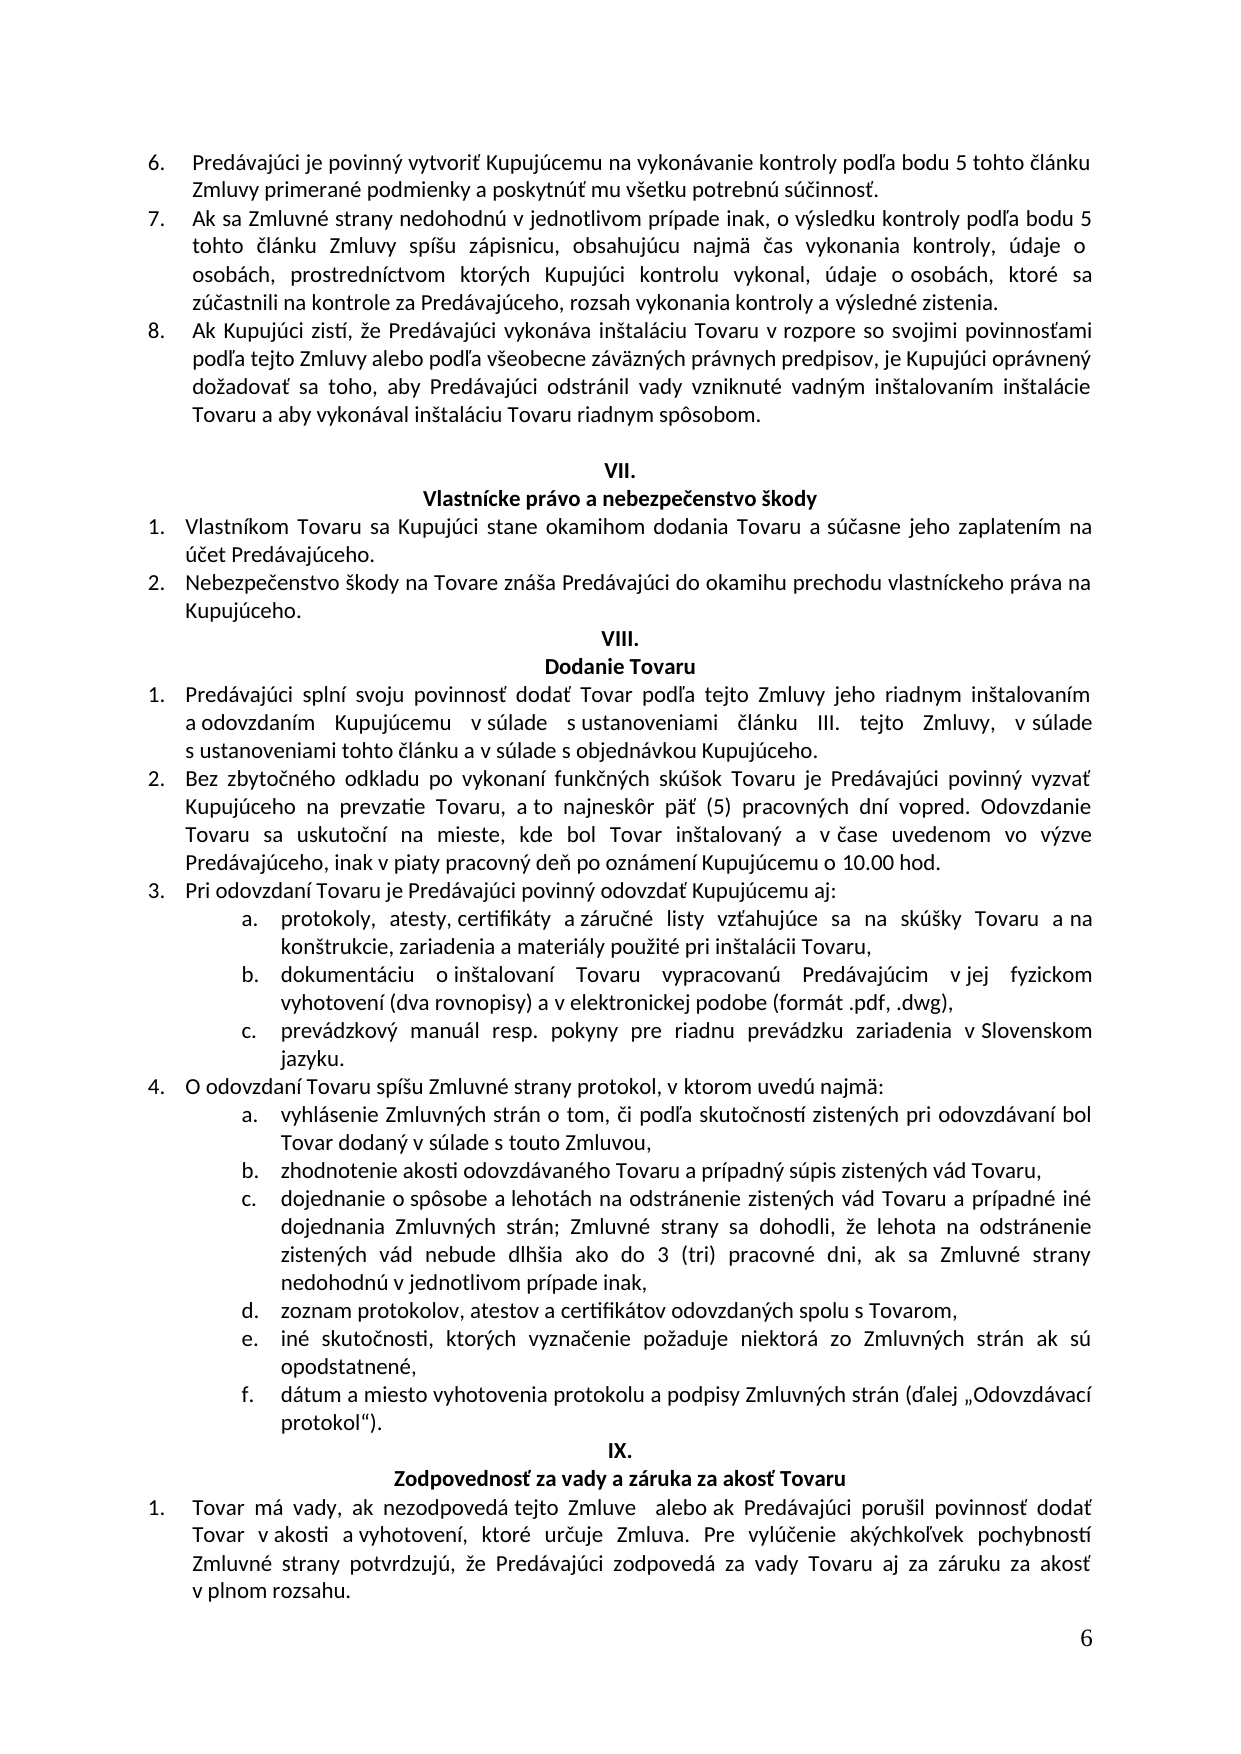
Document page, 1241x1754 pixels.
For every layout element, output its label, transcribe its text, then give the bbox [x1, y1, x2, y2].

text Vlastnícke právo a nebezpečenstvo škody [148, 484, 1093, 512]
text IX. [148, 1437, 1093, 1464]
text Zodpovednosť za vady a záruka za akosť Tovaru [148, 1464, 1093, 1493]
list dojednanie o spôsobe a lehotách na odstránenie zistených vád Tovaru a prípadné iné dojednania Zmluvných strán; Zmluvné strany sa dohodli, že lehota na odstránenie zistených vád nebude dlhšia ako do 3 (tri) pracovné dni, ak sa Zmluvné strany nedohodnú v jednotlivom prípade inak, [241, 1184, 1093, 1296]
list protokoly, atesty, certifikáty a záručné listy vzťahujúce sa na skúšky Tovaru a na konštrukcie, zariadenia a materiály použité pri inštalácii Tovaru, [241, 904, 1093, 960]
list vyhlásenie Zmluvných strán o tom, či podľa skutočností zistených pri odovzdávaní bol Tovar dodaný v súlade s touto Zmluvou, [241, 1100, 1093, 1156]
list Ak Kupujúci zistí, že Predávajúci vykonáva inštaláciu Tovaru v rozpore so svojimi povinnosťami podľa tejto Zmluvy alebo podľa všeobecne záväzných právnych predpisov, je Kupujúci oprávnený dožadovať sa toho, aby Predávajúci odstránil vady vzniknuté vadným inštalovaním inštalácie Tovaru a aby vykonával inštaláciu Tovaru riadnym spôsobom. [148, 316, 1093, 428]
list prevádzkový manuál resp. pokyny pre riadnu prevádzku zariadenia v Slovenskom jazyku. [241, 1016, 1093, 1072]
list Predávajúci je povinný vytvoriť Kupujúcemu na vykonávanie kontroly podľa bodu 5 tohto článku Zmluvy primerané podmienky a poskytnúť mu všetku potrebnú súčinnosť. [148, 148, 1093, 204]
list dokumentáciu o inštalovaní Tovaru vypracovanú Predávajúcim v jej fyzickom vyhotovení (dva rovnopisy) a v elektronickej podobe (formát .pdf, .dwg), [241, 960, 1093, 1016]
list dátum a miesto vyhotovenia protokolu a podpisy Zmluvných strán (ďalej „Odovzdávací protokol“). [241, 1381, 1093, 1437]
text VIII. [148, 624, 1093, 652]
list Pri odovzdaní Tovaru je Predávajúci povinný odovzdať Kupujúcemu aj: [148, 876, 1093, 904]
list Tovar má vady, ak nezodpovedá tejto Zmluve alebo ak Predávajúci porušil povinnosť dodať Tovar v akosti a vyhotovení, ktoré určuje Zmluva. Pre vylúčenie akýchkoľvek pochybností Zmluvné strany potvrdzujú, že Predávajúci zodpovedá za vady Tovaru aj za záruku za akosť v plnom rozsahu. [148, 1493, 1093, 1605]
list Ak sa Zmluvné strany nedohodnú v jednotlivom prípade inak, o výsledku kontroly podľa bodu 5 tohto článku Zmluvy spíšu zápisnicu, obsahujúcu najmä čas vykonania kontroly, údaje o osobách, prostredníctvom ktorých Kupujúci kontrolu vykonal, údaje o osobách, ktoré sa zúčastnili na kontrole za Predávajúceho, rozsah vykonania kontroly a výsledné zistenia. [148, 204, 1093, 316]
list zoznam protokolov, atestov a certifikátov odovzdaných spolu s Tovarom, [241, 1296, 1093, 1324]
list O odovzdaní Tovaru spíšu Zmluvné strany protokol, v ktorom uvedú najmä: [148, 1072, 1093, 1100]
list Nebezpečenstvo škody na Tovare znáša Predávajúci do okamihu prechodu vlastníckeho práva na Kupujúceho. [148, 568, 1093, 624]
text VII. [148, 456, 1093, 484]
list zhodnotenie akosti odovzdávaného Tovaru a prípadný súpis zistených vád Tovaru, [241, 1156, 1093, 1184]
list iné skutočnosti, ktorých vyznačenie požaduje niektorá zo Zmluvných strán ak sú opodstatnené, [241, 1324, 1093, 1381]
text Dodanie Tovaru [148, 652, 1093, 680]
list Predávajúci splní svoju povinnosť dodať Tovar podľa tejto Zmluvy jeho riadnym inštalovaním a odovzdaním Kupujúcemu v súlade s ustanoveniami článku III. tejto Zmluvy, v súlade s ustanoveniami tohto článku a v súlade s objednávkou Kupujúceho. [148, 680, 1093, 764]
list Vlastníkom Tovaru sa Kupujúci stane okamihom dodania Tovaru a súčasne jeho zaplatením na účet Predávajúceho. [148, 512, 1093, 568]
list Bez zbytočného odkladu po vykonaní funkčných skúšok Tovaru je Predávajúci povinný vyzvať Kupujúceho na prevzatie Tovaru, a to najneskôr päť (5) pracovných dní vopred. Odovzdanie Tovaru sa uskutoční na mieste, kde bol Tovar inštalovaný a v čase uvedenom vo výzve Predávajúceho, inak v piaty pracovný deň po oznámení Kupujúcemu o 10.00 hod. [148, 764, 1093, 876]
